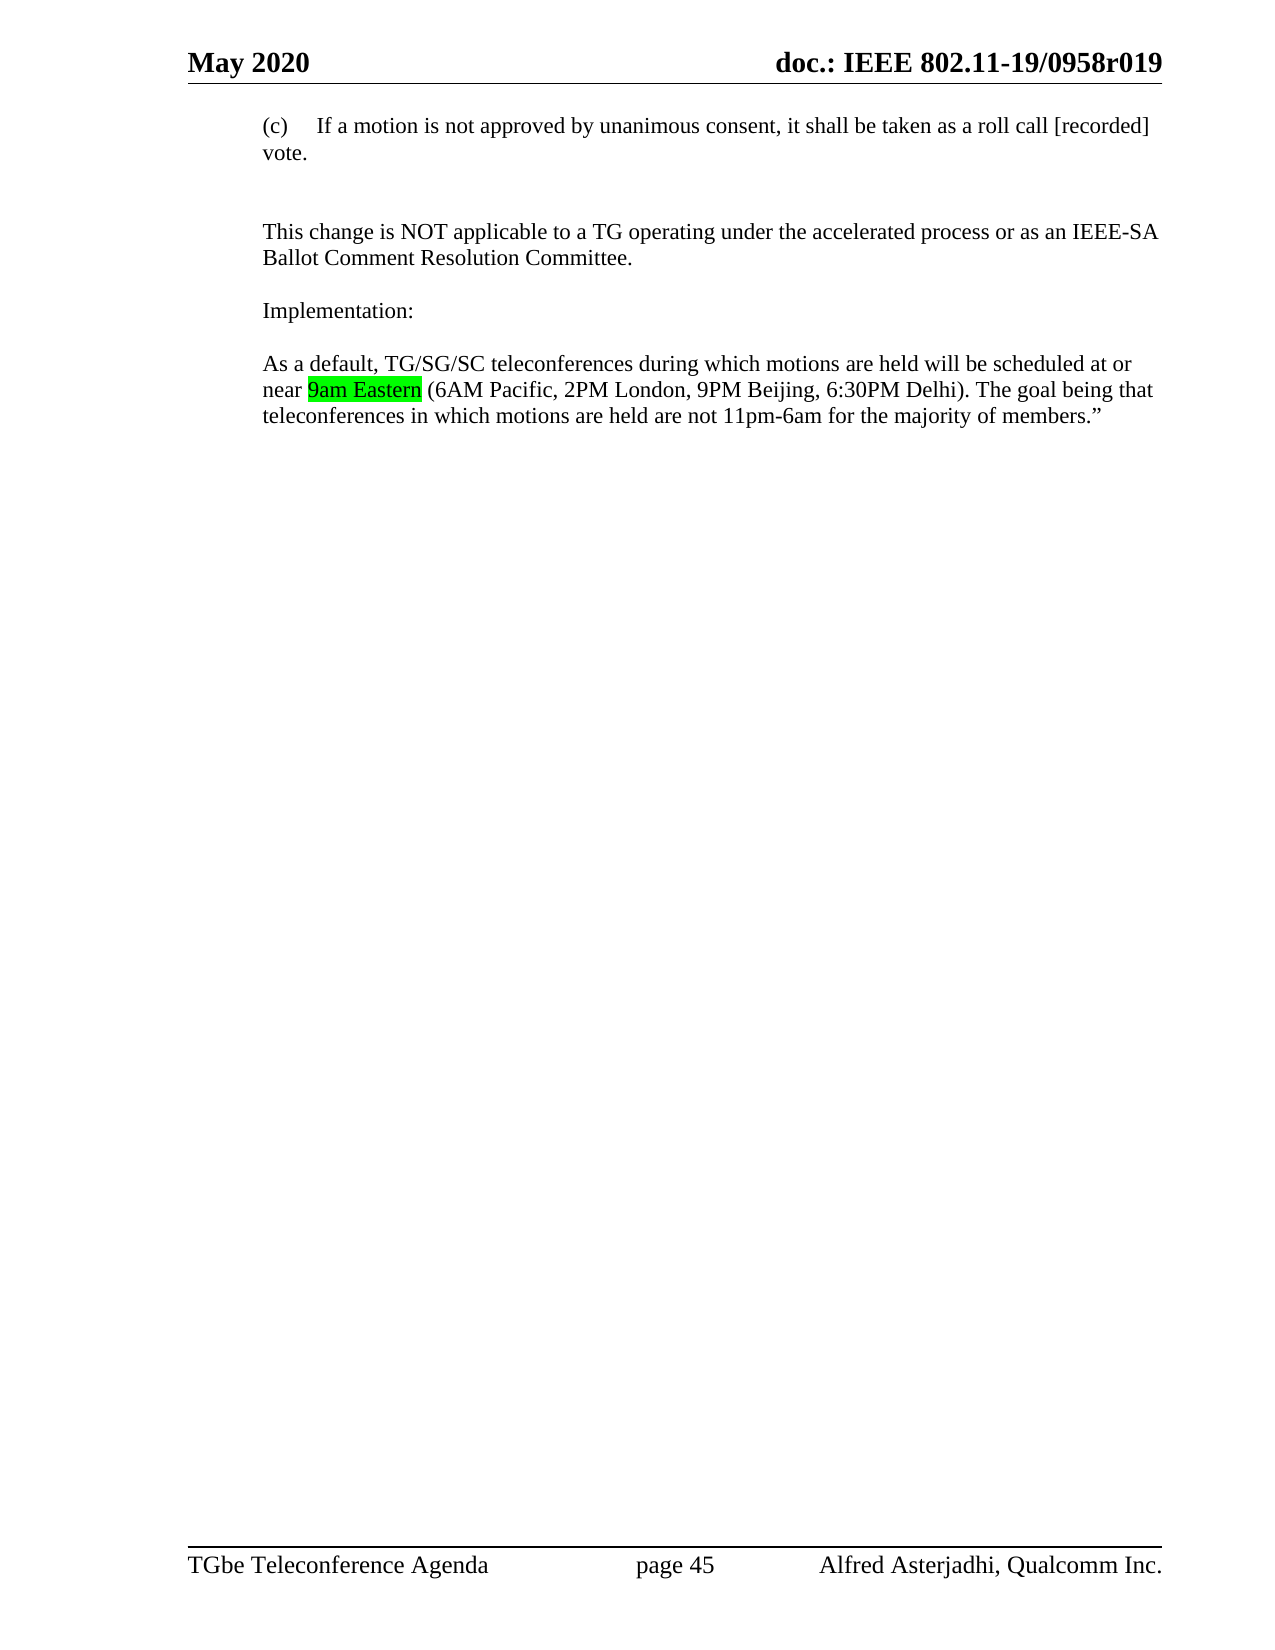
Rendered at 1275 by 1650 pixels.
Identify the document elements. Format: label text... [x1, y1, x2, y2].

text As a default, TG/SG/SC teleconferences during which motions are held will be scheduled at or near 9am Eastern (6AM Pacific, 2PM London, 9PM Beijing, 6:30PM Delhi). The goal being that teleconferences in which motions are held are not 11pm-6am for the majority of members.” [262, 350, 1162, 429]
text This change is NOT applicable to a TG operating under the accelerated process or as an IEEE-SA Ballot Comment Resolution Committee. [262, 218, 1162, 271]
text Implementation: [187, 297, 1162, 323]
text (c) If a motion is not approved by unanimous consent, it shall be taken as a roll call [recorded] vote. [262, 112, 1162, 165]
